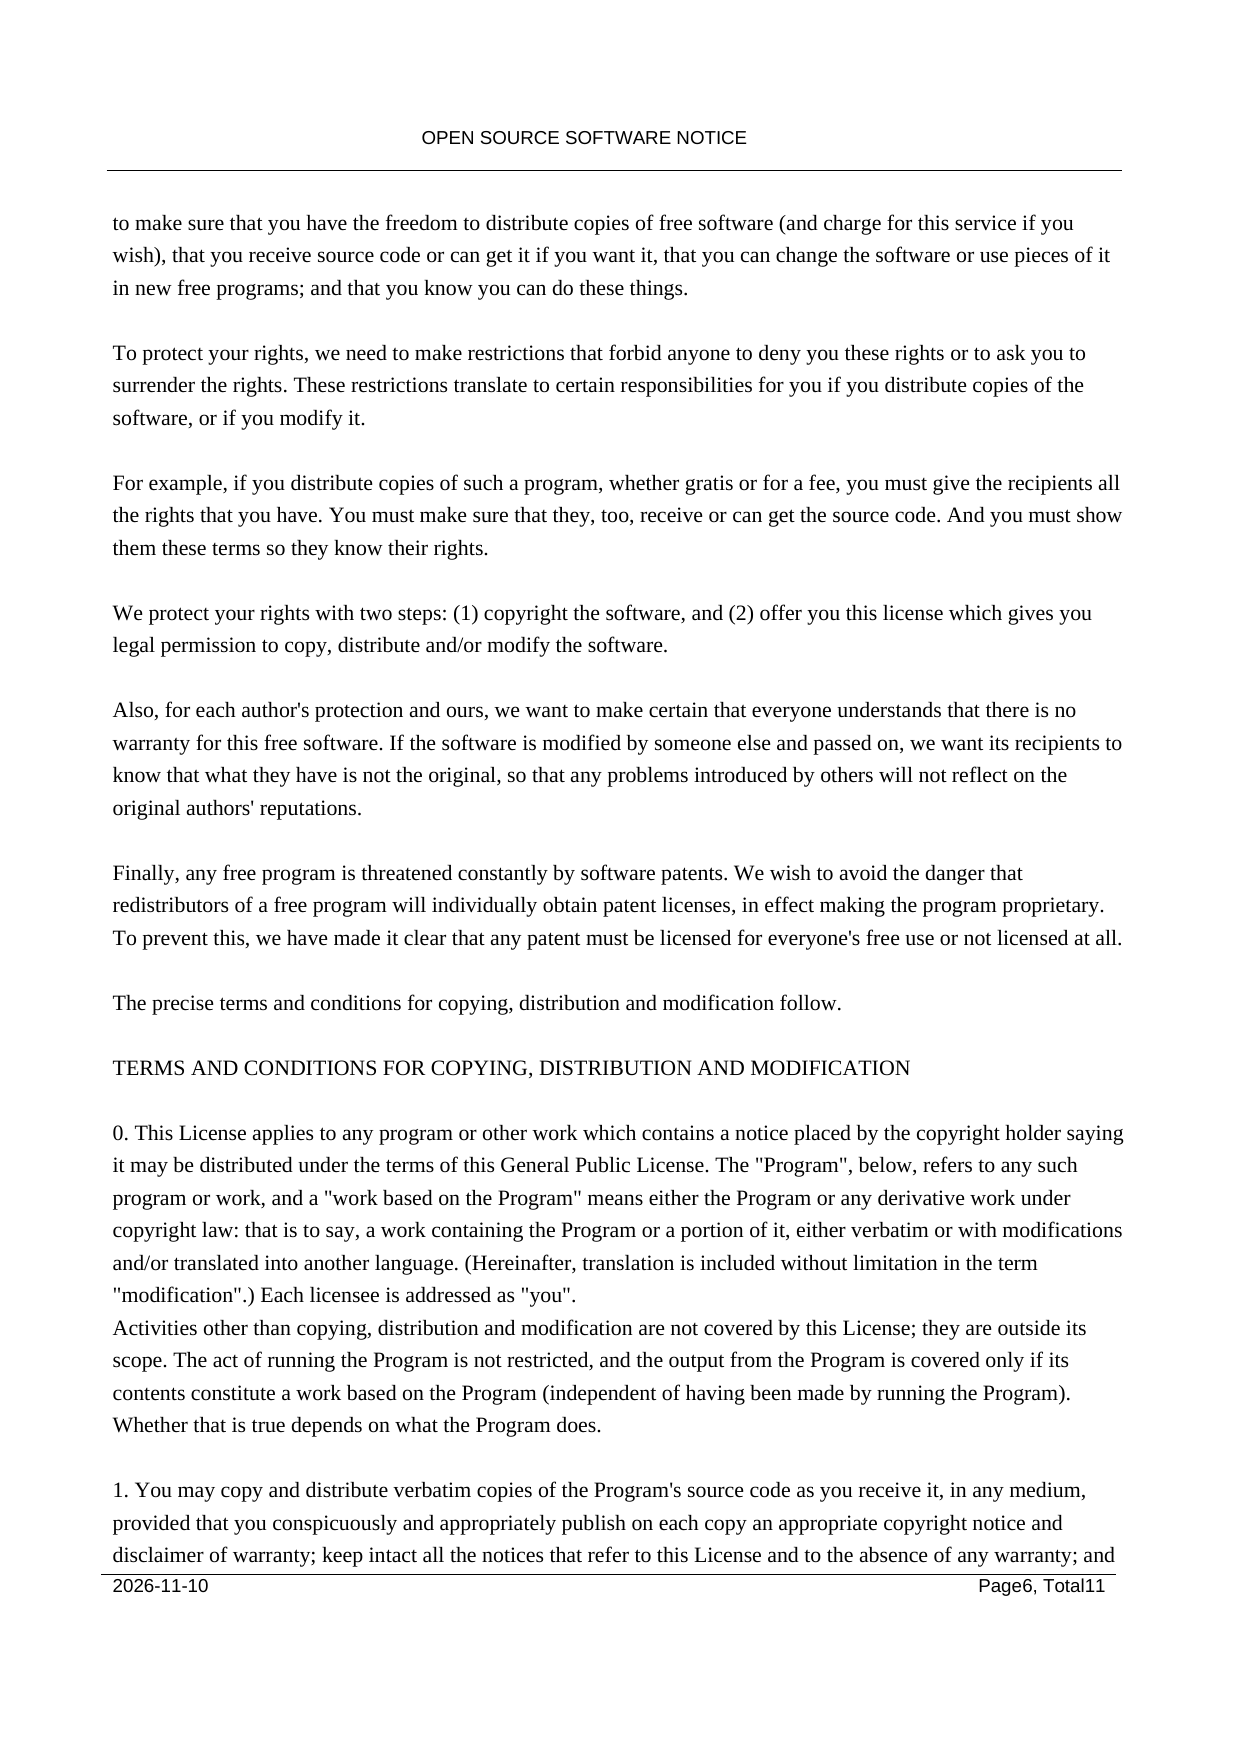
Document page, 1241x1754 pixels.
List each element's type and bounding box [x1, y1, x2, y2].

text [112, 206, 1128, 1571]
